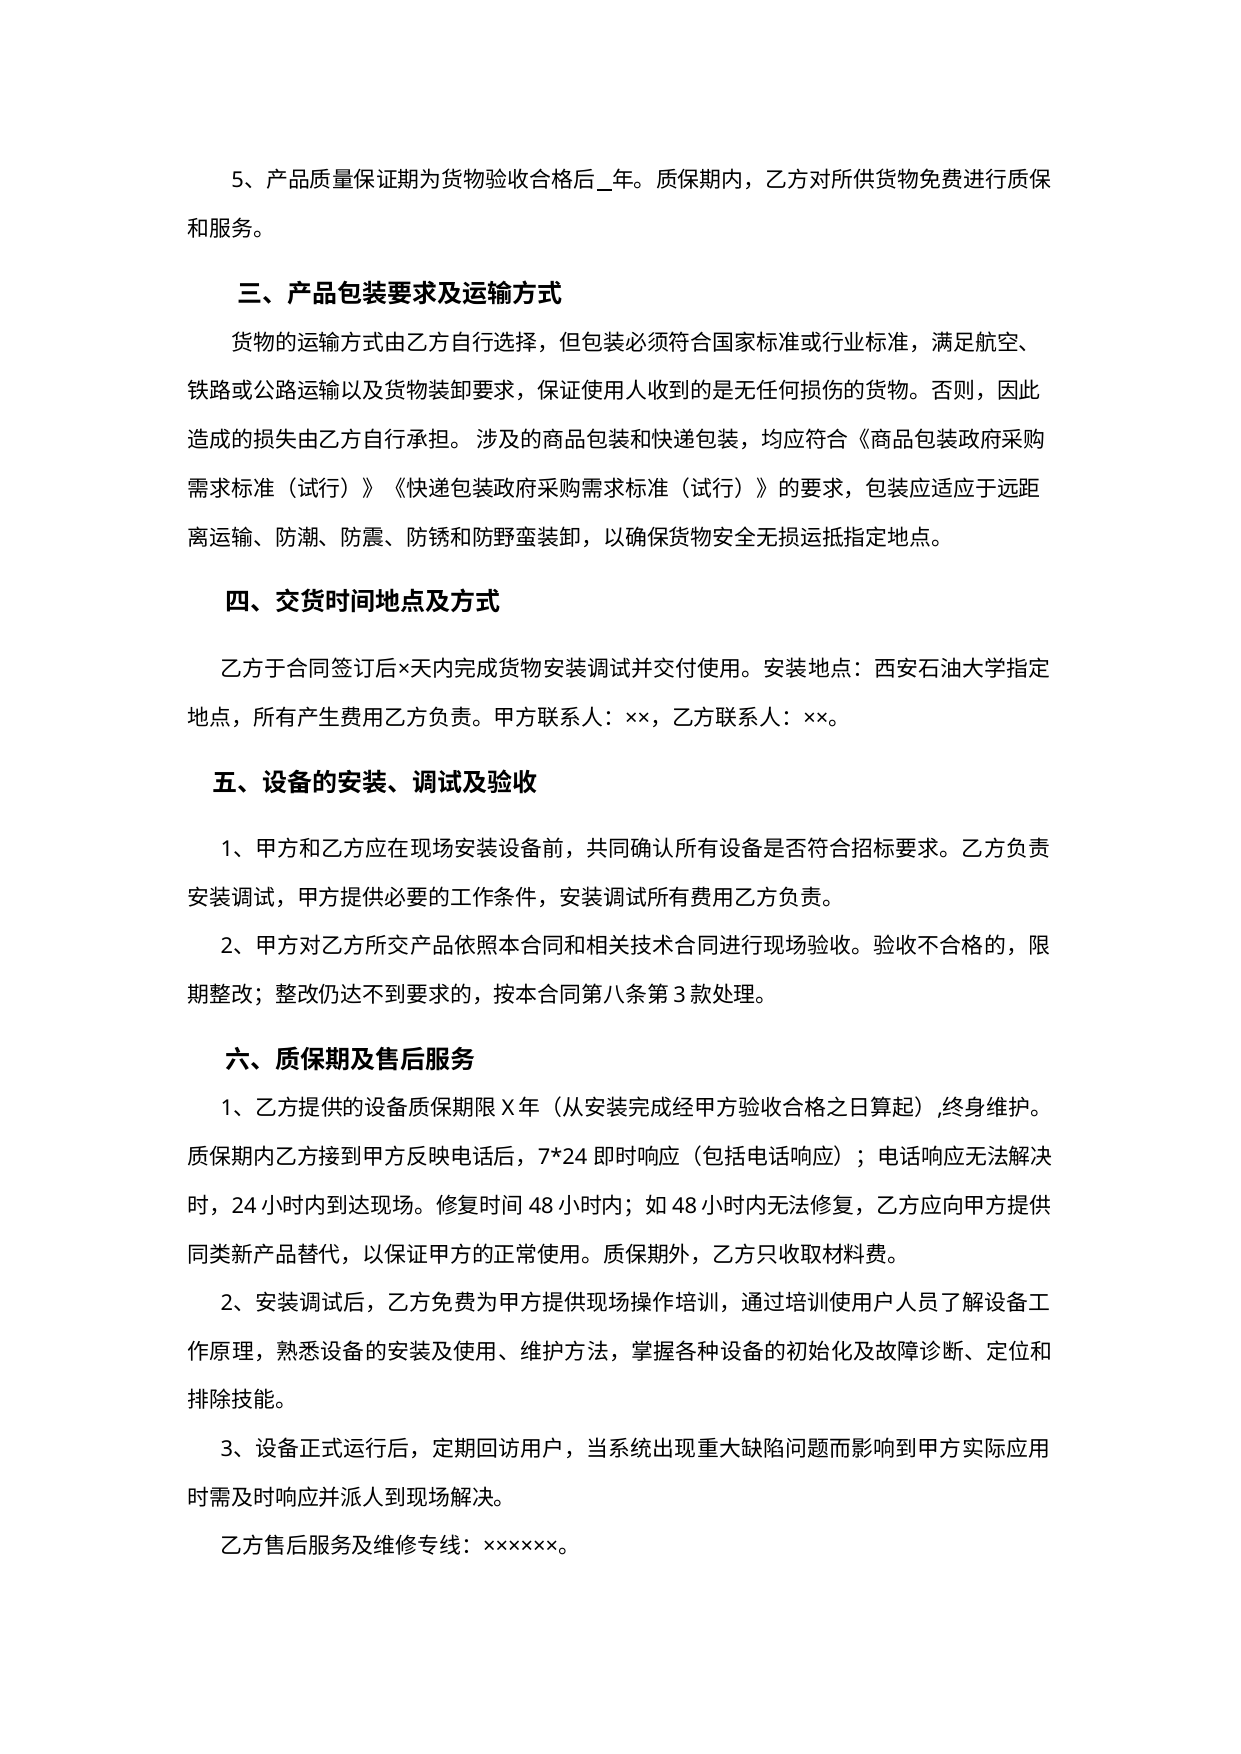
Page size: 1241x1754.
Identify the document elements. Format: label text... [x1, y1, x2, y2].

text 1、乙方提供的设备质保期限X年（从安装完成经甲方验收合格之日算起）,终身维护。质保期内乙方接到甲方反映电话后，7*24 即时响应（包括电话响应）；电话响应无法解决时，24小时内到达现场。修复时间48小时内；如48小时内无法修复，乙方应向甲方提供同类新产品替代，以保证甲方的正常使用。质保期外，乙方只收取材料费。 [187, 1090, 1053, 1269]
text 乙方售后服务及维修专线：××××××。 [187, 1527, 1053, 1560]
text 3、设备正式运行后，定期回访用户，当系统出现重大缺陷问题而影响到甲方实际应用时需及时响应并派人到现场解决。 [187, 1430, 1053, 1512]
text 2、安装调试后，乙方免费为甲方提供现场操作培训，通过培训使用户人员了解设备工作原理，熟悉设备的安装及使用、维护方法，掌握各种设备的初始化及故障诊断、定位和排除技能。 [187, 1284, 1053, 1414]
text 1、甲方和乙方应在现场安装设备前，共同确认所有设备是否符合招标要求。乙方负责安装调试，甲方提供必要的工作条件，安装调试所有费用乙方负责。 [187, 831, 1053, 912]
text 5、产品质量保证期为货物验收合格后 年。质保期内，乙方对所供货物免费进行质保和服务。 [187, 162, 1053, 243]
text 乙方于合同签订后×天内完成货物安装调试并交付使用。安装地点：西安石油大学指定地点，所有产生费用乙方负责。甲方联系人：××，乙方联系人：××。 [187, 651, 1053, 732]
text 四、交货时间地点及方式 [187, 567, 1053, 632]
text 五、设备的安装、调试及验收 [187, 748, 1053, 813]
text 六、质保期及售后服务 [187, 1025, 1053, 1090]
text 三、产品包装要求及运输方式 [187, 259, 1053, 324]
text 2、甲方对乙方所交产品依照本合同和相关技术合同进行现场验收。验收不合格的，限期整改；整改仍达不到要求的，按本合同第八条第3款处理。 [187, 928, 1053, 1009]
text 货物的运输方式由乙方自行选择，但包装必须符合国家标准或行业标准，满足航空、铁路或公路运输以及货物装卸要求，保证使用人收到的是无任何损伤的货物。否则，因此造成的损失由乙方自行承担。 涉及的商品包装和快递包装，均应符合《商品包装政府采购需求标准（试行）》《快递包装政府采购需求标准（试行）》的要求，包装应适应于远距离运输、防潮、防震、防锈和防野蛮装卸，以确保货物安全无损运抵指定地点。 [187, 324, 1053, 552]
